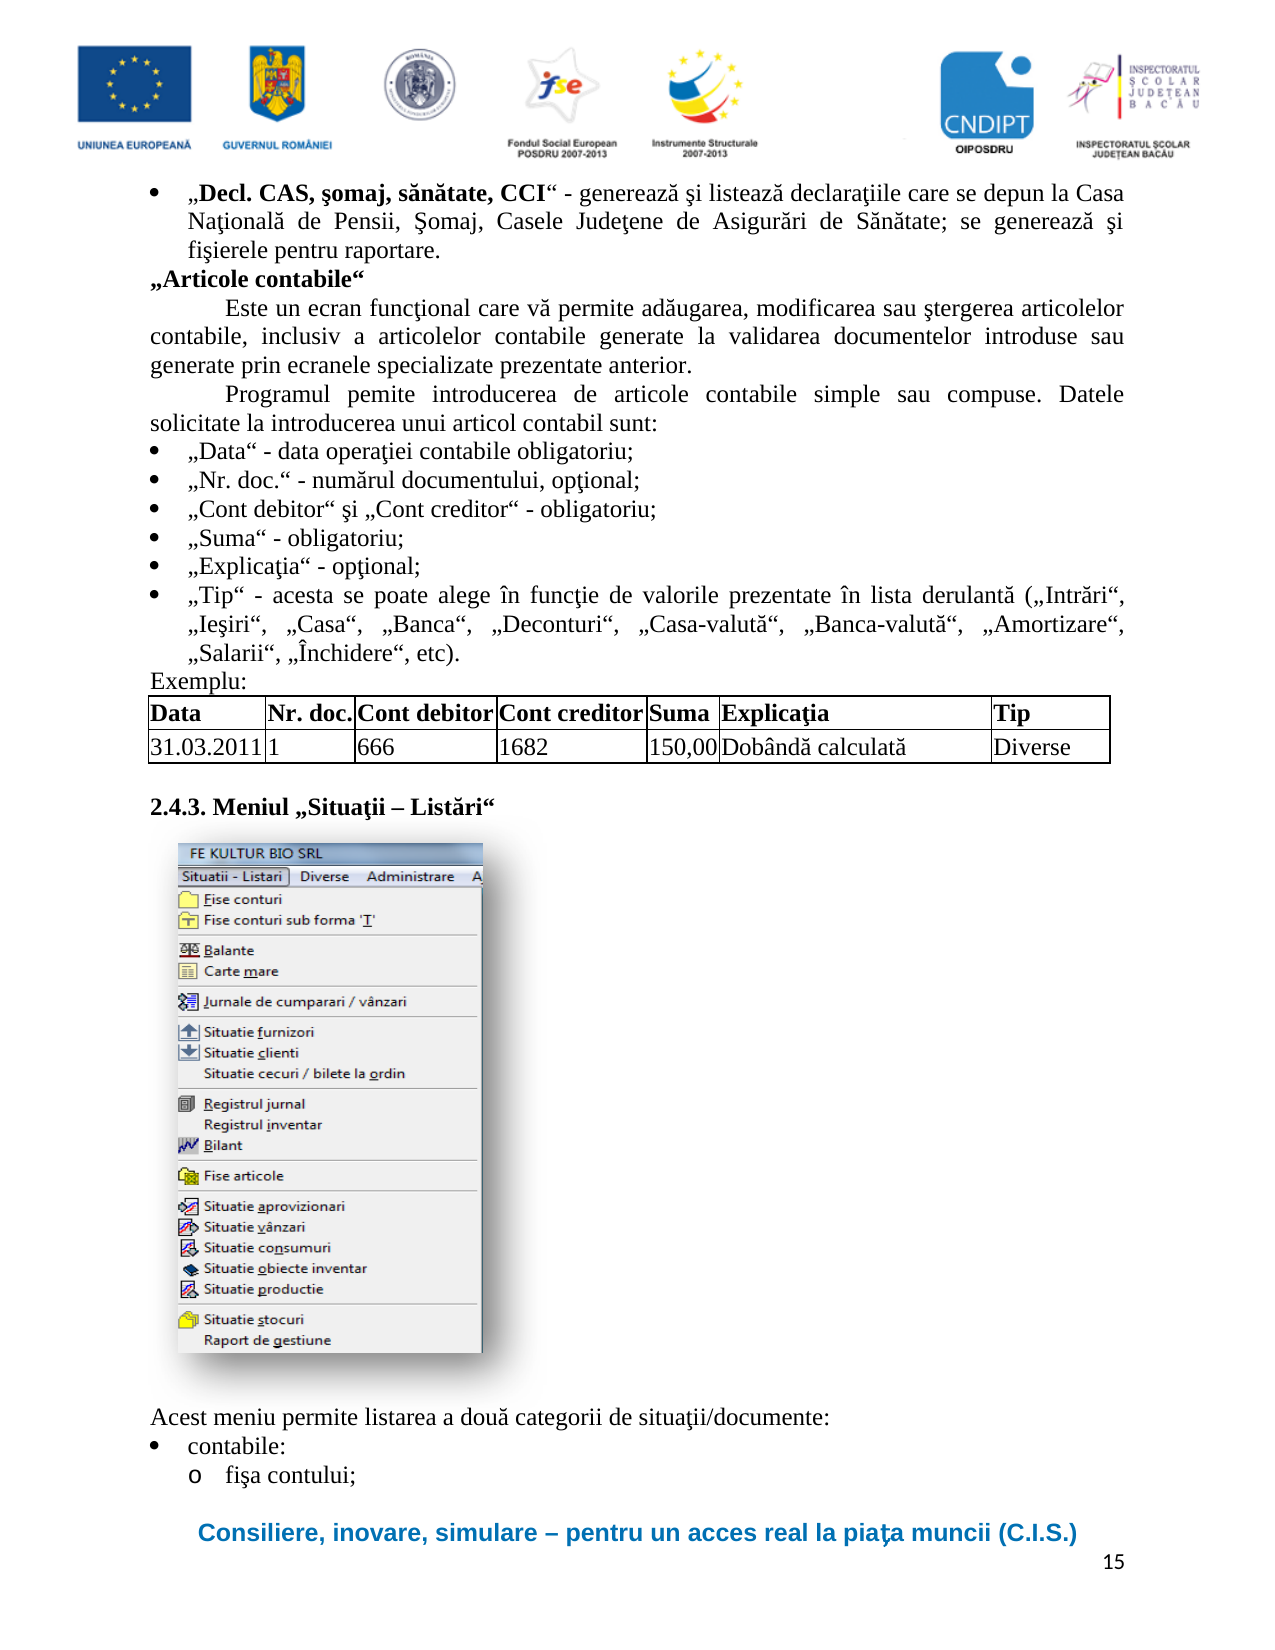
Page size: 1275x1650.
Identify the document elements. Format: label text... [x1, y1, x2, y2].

list fişa contului; [187, 1460, 1125, 1491]
list „Suma“ - obligatoriu; [150, 523, 1125, 551]
text Programul pemite introducerea de articole contabile simple sau compuse. Datele solicitate la introducerea unui articol contabil sunt: [150, 379, 1125, 436]
table_header Data [149, 697, 265, 729]
picture [28, 18, 1241, 178]
table_header Suma [648, 697, 719, 729]
table_header Explicaţia [720, 697, 991, 729]
list „Explicaţia“ - opţional; [150, 551, 1125, 580]
table_cell Diverse [992, 730, 1109, 762]
table_cell 31.03.2011 [149, 730, 265, 762]
table_cell 150,00 [648, 730, 719, 762]
list „Cont debitor“ şi „Cont creditor“ - obligatoriu; [150, 494, 1125, 523]
table_cell 666 [356, 730, 496, 762]
table_header Nr. doc. [266, 697, 354, 729]
text Este un ecran funcţional care vă permite adăugarea, modificarea sau ştergerea articolelor contabile, inclusiv a articolelor contabile generate la validarea documentelor introduse sau generate prin ecranele specializate prezentate anterior. [150, 293, 1125, 379]
table_cell 1 [266, 730, 354, 762]
list „Decl. CAS, şomaj, sănătate, CCI“ - generează şi listează declaraţiile care se depun la Casa Naţională de Pensii, Şomaj, Casele Judeţene de Asigurări de Sănătate; se generează şi fişierele pentru raportare. [150, 178, 1125, 264]
table_header Cont debitor [356, 697, 496, 729]
text „Articole contabile“ [150, 264, 1125, 293]
text Acest meniu permite listarea a două categorii de situaţii/documente: [150, 1402, 1125, 1431]
text 2.4.3. Meniul „Situaţii – Listări“ [150, 792, 1125, 821]
text Exemplu: [150, 666, 1125, 695]
table_cell 1682 [498, 730, 646, 762]
list „Data“ - data operaţiei contabile obligatoriu; [150, 436, 1125, 465]
list „Nr. doc.“ - numărul documentului, opţional; [150, 465, 1125, 494]
picture [178, 843, 483, 1353]
list contabile: [150, 1431, 1125, 1460]
table_header Cont creditor [498, 697, 646, 729]
table_header Tip [992, 697, 1109, 729]
list „Tip“ - acesta se poate alege în funcţie de valorile prezentate în lista derulantă („Intrări“, „Ieşiri“, „Casa“, „Banca“, „Deconturi“, „Casa-valută“, „Banca-valută“, „Amortizare“, „Salarii“, „Închidere“, etc). [150, 580, 1125, 666]
table_cell Dobândă calculată [720, 730, 991, 762]
